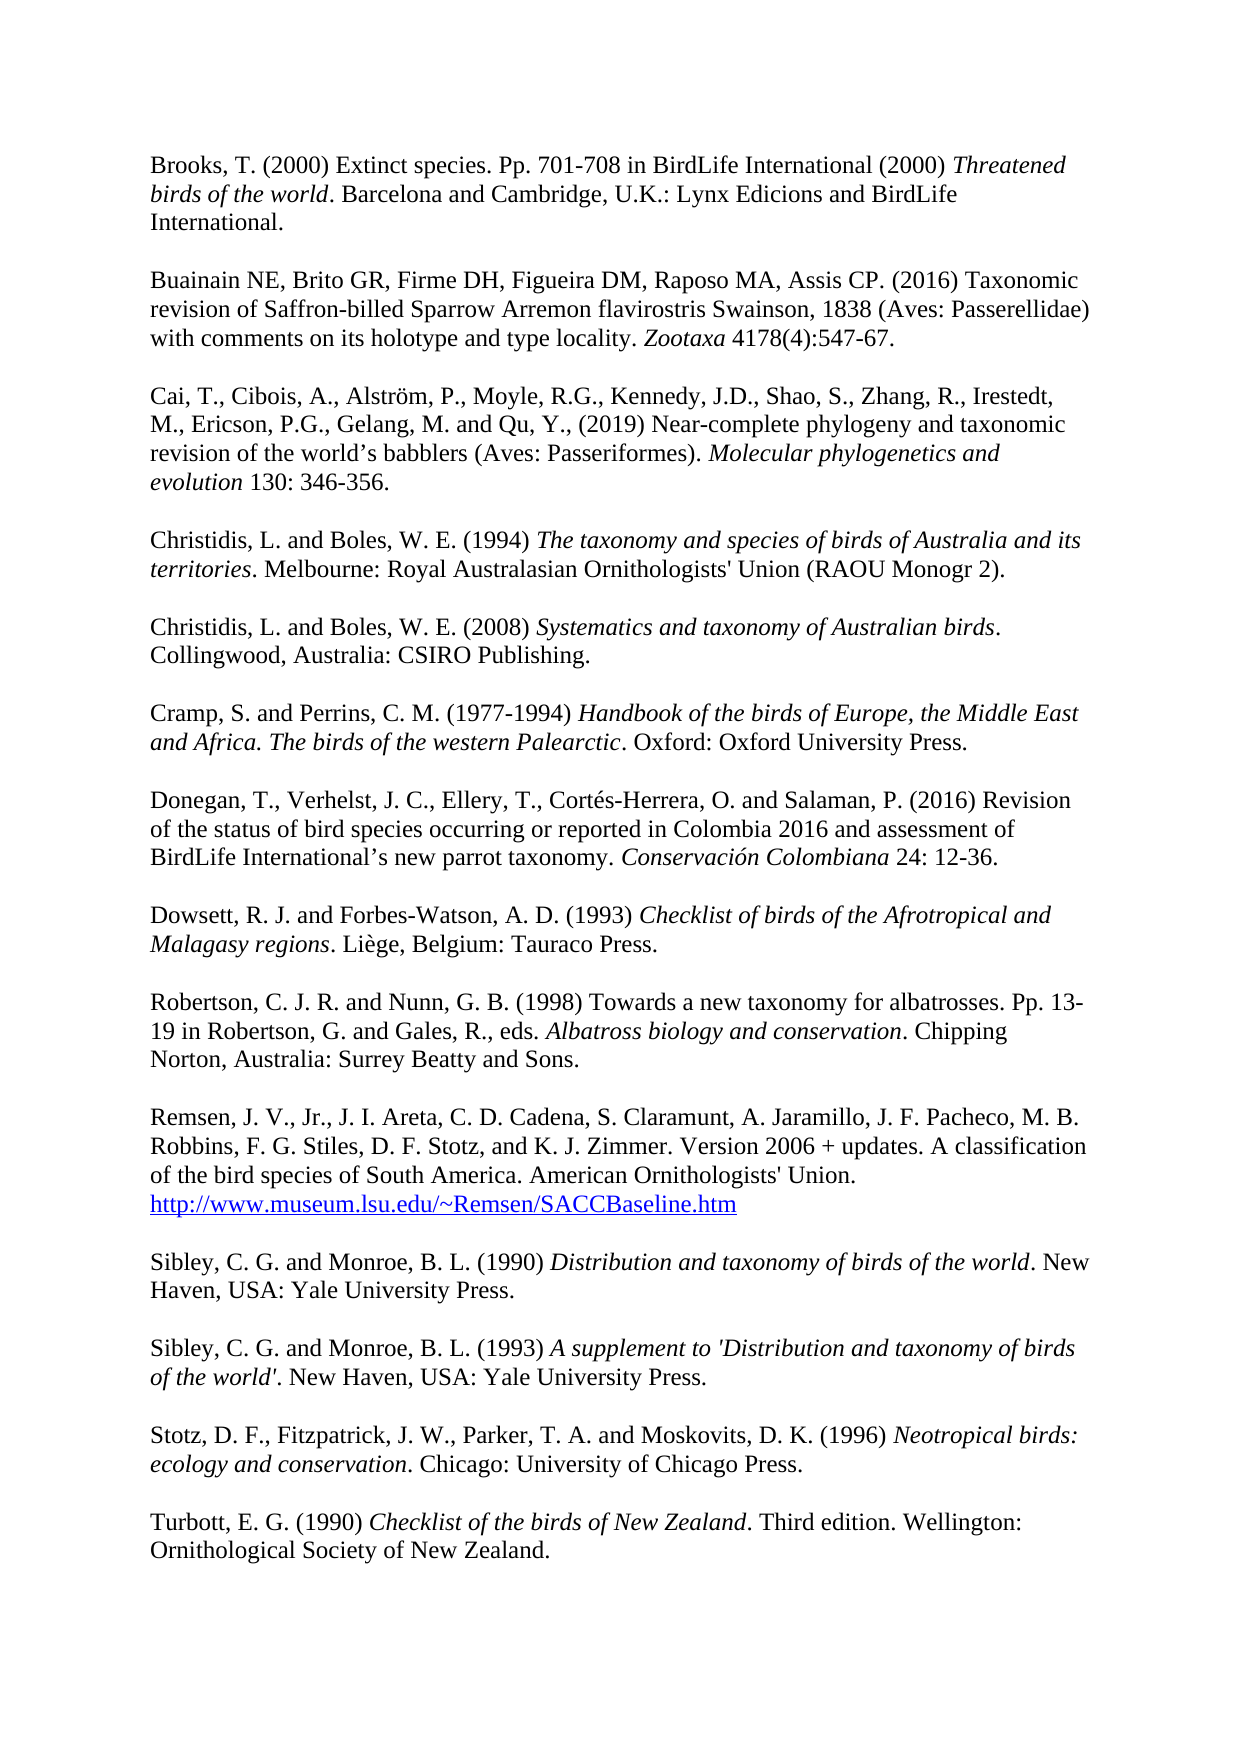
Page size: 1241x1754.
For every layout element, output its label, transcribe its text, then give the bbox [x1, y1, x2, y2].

text Stotz, D. F., Fitzpatrick, J. W., Parker, T. A. and Moskovits, D. K. (1996) Neotropical birds: ecology and conservation. Chicago: University of Chicago Press. [150, 1420, 1090, 1477]
text Cramp, S. and Perrins, C. M. (1977-1994) Handbook of the birds of Europe, the Middle East and Africa. The birds of the western Palearctic. Oxford: Oxford University Press. [150, 698, 1090, 756]
text Buainain NE, Brito GR, Firme DH, Figueira DM, Raposo MA, Assis CP. (2016) Taxonomic revision of Saffron-billed Sparrow Arremon flavirostris Swainson, 1838 (Aves: Passerellidae) with comments on its holotype and type locality. Zootaxa 4178(4):547-67. [150, 265, 1090, 352]
text Sibley, C. G. and Monroe, B. L. (1990) Distribution and taxonomy of birds of the world. New Haven, USA: Yale University Press. [150, 1247, 1090, 1304]
text Remsen, J. V., Jr., J. I. Areta, C. D. Cadena, S. Claramunt, A. Jaramillo, J. F. Pacheco, M. B. Robbins, F. G. Stiles, D. F. Stotz, and K. J. Zimmer. Version 2006 + updates. A classification of the bird species of South America. American Ornithologists' Union. http://www.museum.lsu.edu/~Remsen/SACCBaseline.htm [150, 1102, 1090, 1217]
text Turbott, E. G. (1990) Checklist of the birds of New Zealand. Third edition. Wellington: Ornithological Society of New Zealand. [150, 1507, 1090, 1564]
text Donegan, T., Verhelst, J. C., Ellery, T., Cortés-Herrera, O. and Salaman, P. (2016) Revision of the status of bird species occurring or reported in Colombia 2016 and assessment of BirdLife International’s new parrot taxonomy. Conservación Colombiana 24: 12-36. [150, 785, 1090, 871]
text Cai, T., Cibois, A., Alström, P., Moyle, R.G., Kennedy, J.D., Shao, S., Zhang, R., Irestedt, M., Ericson, P.G., Gelang, M. and Qu, Y., (2019) Near-complete phylogeny and taxonomic revision of the world’s babblers (Aves: Passeriformes). Molecular phylogenetics and evolution 130: 346-356. [150, 381, 1090, 496]
text Robertson, C. J. R. and Nunn, G. B. (1998) Towards a new taxonomy for albatrosses. Pp. 13-19 in Robertson, G. and Gales, R., eds. Albatross biology and conservation. Chipping Norton, Australia: Surrey Beatty and Sons. [150, 987, 1090, 1073]
text Christidis, L. and Boles, W. E. (2008) Systematics and taxonomy of Australian birds. Collingwood, Australia: CSIRO Publishing. [150, 612, 1090, 669]
text Brooks, T. (2000) Extinct species. Pp. 701-708 in BirdLife International (2000) Threatened birds of the world. Barcelona and Cambridge, U.K.: Lynx Edicions and BirdLife International. [150, 150, 1090, 236]
text Dowsett, R. J. and Forbes-Watson, A. D. (1993) Checklist of birds of the Afrotropical and Malagasy regions. Liège, Belgium: Tauraco Press. [150, 900, 1090, 958]
text Christidis, L. and Boles, W. E. (1994) The taxonomy and species of birds of Australia and its territories. Melbourne: Royal Australasian Ornithologists' Union (RAOU Monogr 2). [150, 525, 1090, 582]
text Sibley, C. G. and Monroe, B. L. (1993) A supplement to 'Distribution and taxonomy of birds of the world'. New Haven, USA: Yale University Press. [150, 1333, 1090, 1391]
